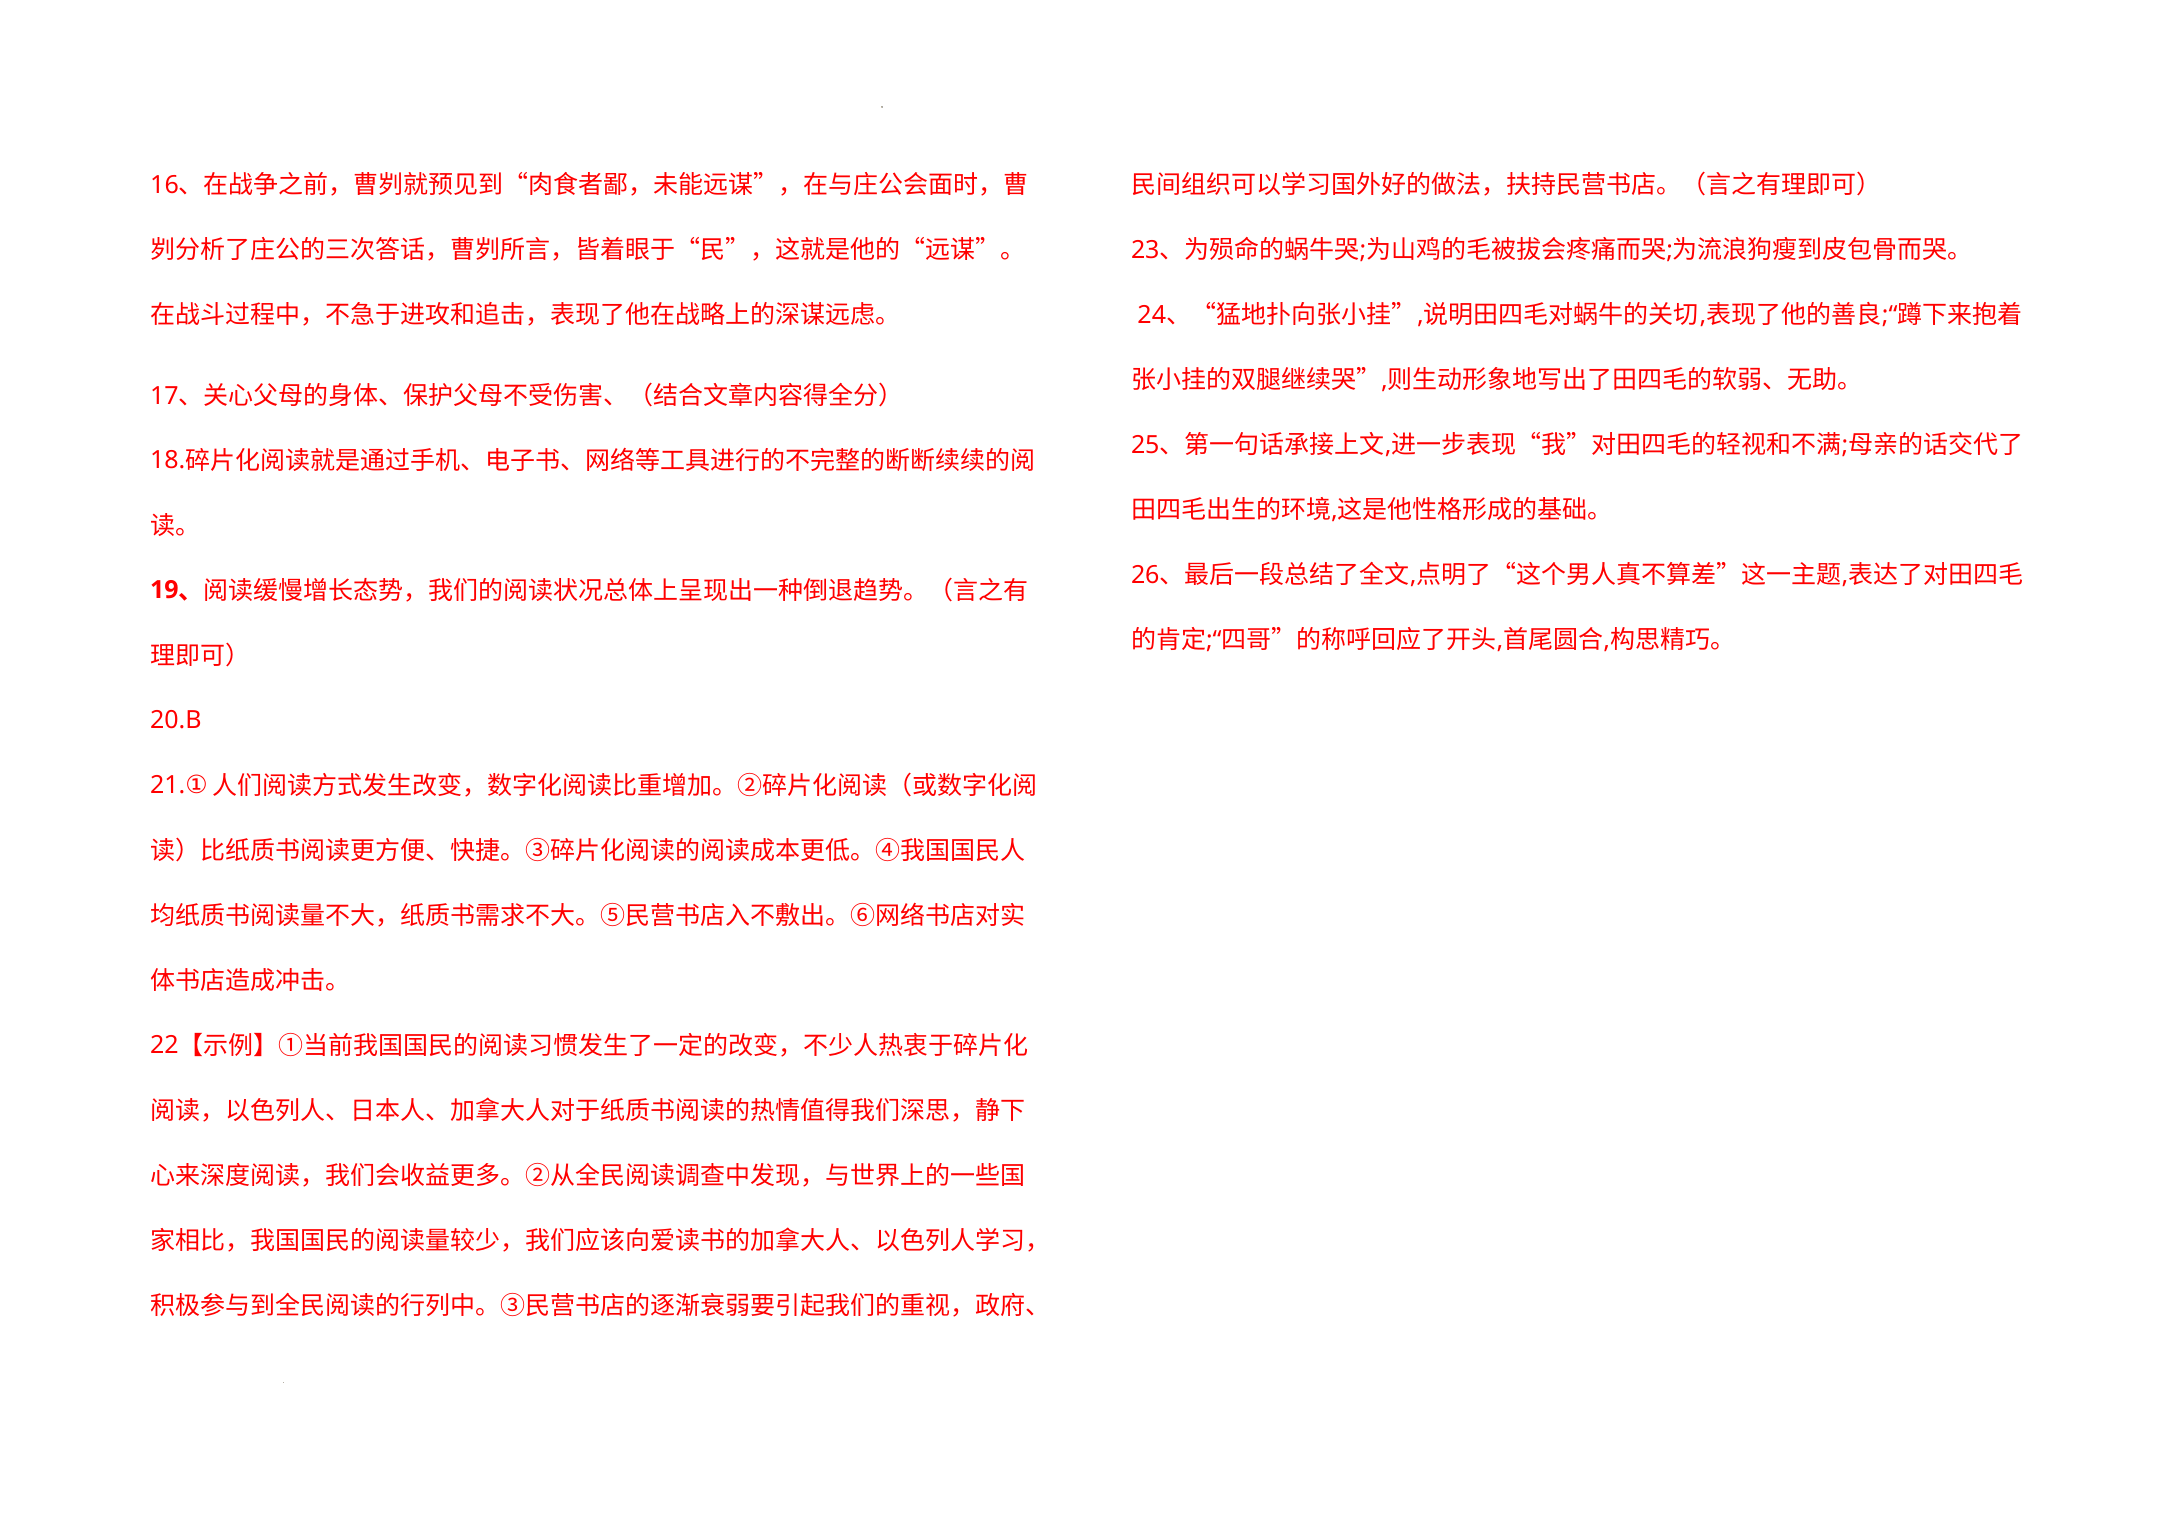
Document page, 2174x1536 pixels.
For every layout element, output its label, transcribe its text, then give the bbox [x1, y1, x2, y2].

text 18.碎片化阅读就是通过手机、电子书、网络等工具进行的不完整的断断续续的阅读。 [150, 426, 1042, 556]
text 21.①人们阅读方式发生改变，数字化阅读比重增加。②碎片化阅读（或数字化阅读）比纸质书阅读更方便、快捷。③碎片化阅读的阅读成本更低。④我国国民人均纸质书阅读量不大，纸质书需求不大。⑤民营书店入不敷出。⑥网络书店对实体书店造成冲击。 [150, 751, 1042, 1011]
text 20.B [150, 686, 1042, 751]
text 23、为殒命的蜗牛哭;为山鸡的毛被拔会疼痛而哭;为流浪狗瘦到皮包骨而哭。 [1131, 215, 2023, 280]
text 22【示例】①当前我国国民的阅读习惯发生了一定的改变，不少人热衷于碎片化阅读，以色列人、日本人、加拿大人对于纸质书阅读的热情值得我们深思，静下心来深度阅读，我们会收益更多。②从全民阅读调查中发现，与世界上的一些国家相比，我国国民的阅读量较少，我们应该向爱读书的加拿大人、以色列人学习，积极参与到全民阅读的行列中。③民营书店的逐渐衰弱要引起我们的重视，政府、民间组织可以学习国外好的做法，扶持民营书店。（言之有理即可） [1131, 150, 2023, 215]
text 26、最后一段总结了全文,点明了“这个男人真不算差”这一主题,表达了对田四毛的肯定;“四哥”的称呼回应了开头,首尾圆合,构思精巧。 [1131, 540, 2023, 670]
text 16、在战争之前，曹刿就预见到“肉食者鄙，未能远谋”，在与庄公会面时，曹刿分析了庄公的三次答话，曹刿所言，皆着眼于“民”，这就是他的“远谋”。 在战斗过程中，不急于进攻和追击，表现了他在战略上的深谋远虑。 [150, 150, 1042, 345]
text 25、第一句话承接上文,进一步表现“我”对田四毛的轻视和不满;母亲的话交代了田四毛出生的环境,这是他性格形成的基础。 [1131, 410, 2023, 540]
text 22【示例】①当前我国国民的阅读习惯发生了一定的改变，不少人热衷于碎片化阅读，以色列人、日本人、加拿大人对于纸质书阅读的热情值得我们深思，静下心来深度阅读，我们会收益更多。②从全民阅读调查中发现，与世界上的一些国家相比，我国国民的阅读量较少，我们应该向爱读书的加拿大人、以色列人学习，积极参与到全民阅读的行列中。③民营书店的逐渐衰弱要引起我们的重视，政府、民间组织可以学习国外好的做法，扶持民营书店。（言之有理即可） [150, 1011, 1042, 1336]
text 24、“猛地扑向张小挂”,说明田四毛对蜗牛的关切,表现了他的善良;“蹲下来抱着张小挂的双腿继续哭”,则生动形象地写出了田四毛的软弱、无助。 [1131, 280, 2023, 410]
text 17、关心父母的身体、保护父母不受伤害、（结合文章内容得全分） [150, 361, 1042, 426]
text 19、阅读缓慢增长态势，我们的阅读状况总体上呈现出一种倒退趋势。（言之有理即可） [150, 556, 1042, 686]
